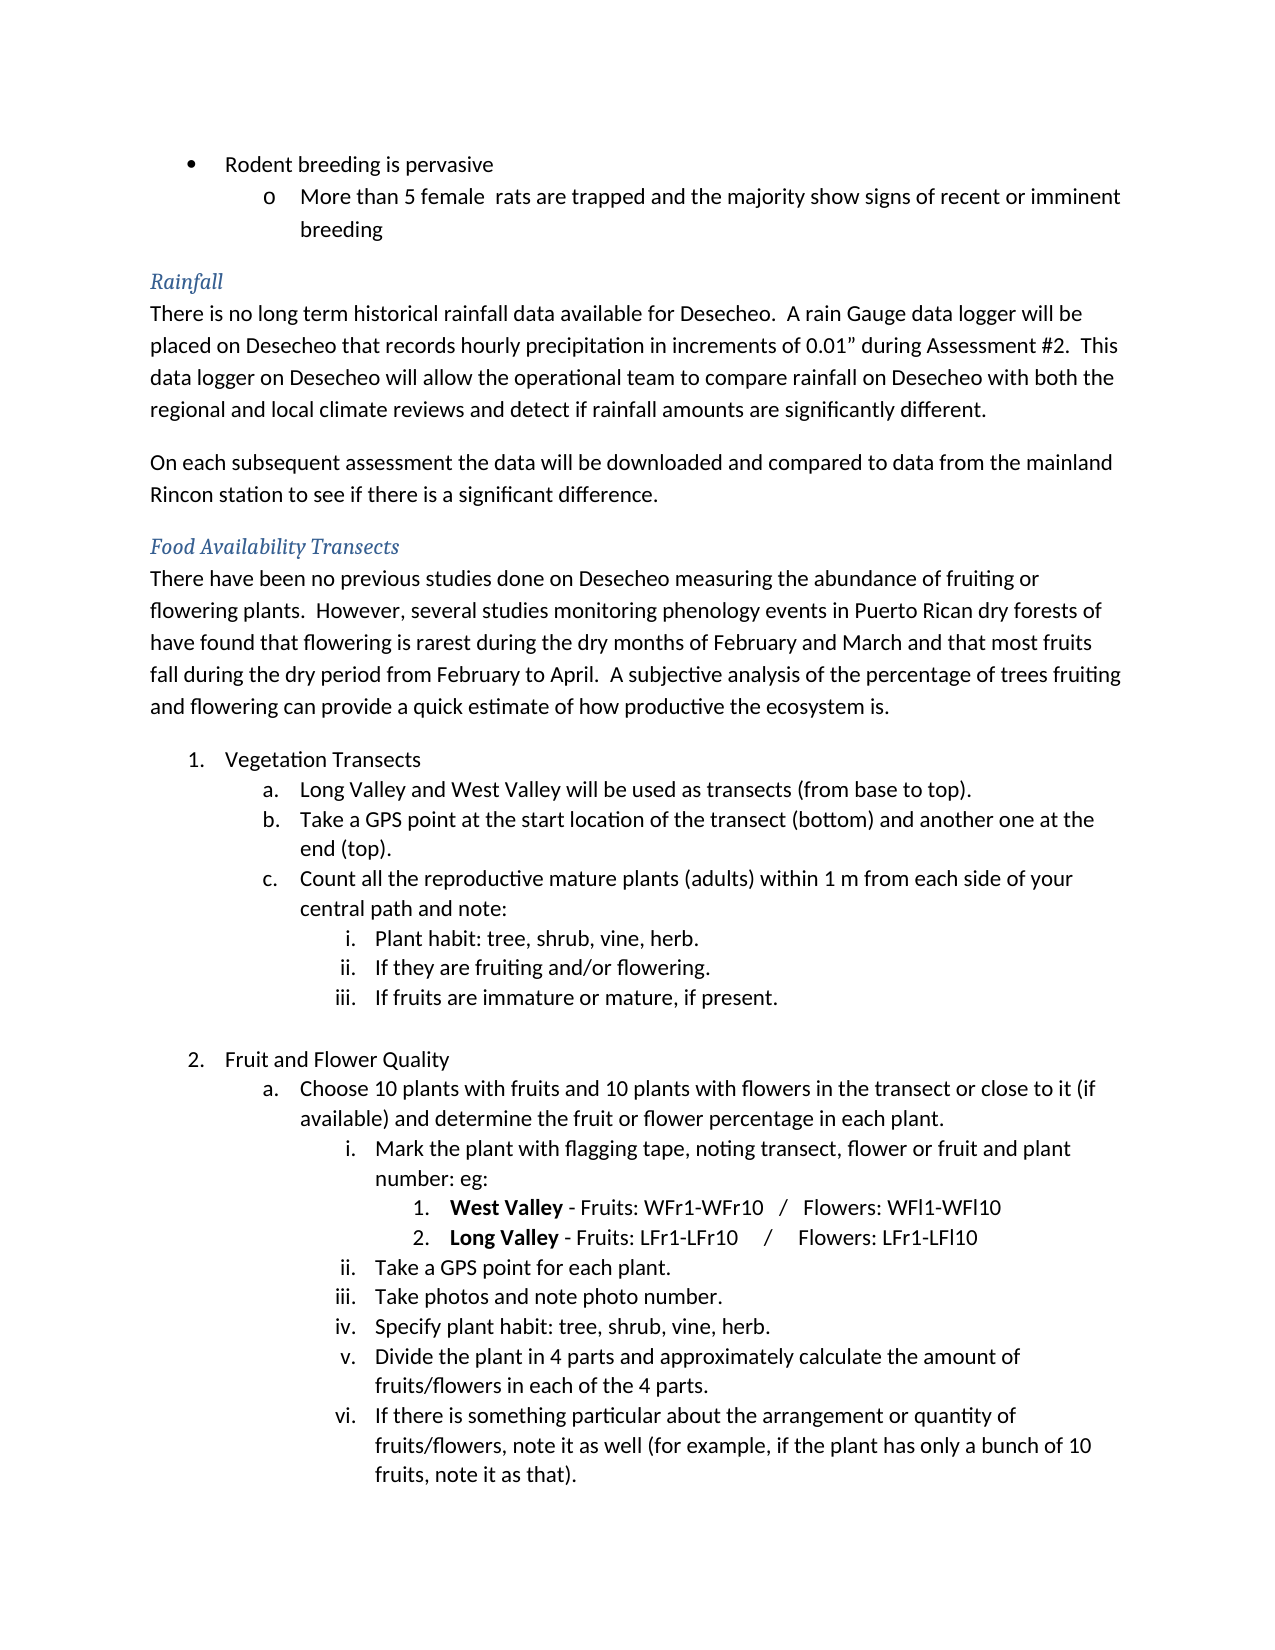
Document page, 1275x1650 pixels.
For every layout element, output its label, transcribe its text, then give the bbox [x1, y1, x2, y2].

subtitle Rainfall [150, 268, 1125, 295]
list Count all the reproductive mature plants (adults) within 1 m from each side of your central path and note: [262, 864, 1125, 922]
list Long Valley and West Valley will be used as transects (from base to top). [262, 775, 1125, 803]
list More than 5 female rats are trapped and the majority show signs of recent or imminent breeding [262, 182, 1125, 243]
list Take a GPS point at the start location of the transect (bottom) and another one at the end (top). [262, 805, 1125, 863]
list Mark the plant with flagging tape, noting transect, flower or fruit and plant number: eg: [356, 1134, 1125, 1192]
list If they are fruiting and/or flowering. [356, 953, 1125, 981]
subtitle Food Availability Transects [150, 533, 1125, 560]
list Take photos and note photo number. [356, 1282, 1125, 1310]
list Divide the plant in 4 parts and approximately calculate the amount of fruits/flowers in each of the 4 parts. [356, 1342, 1125, 1399]
list Specify plant habit: tree, shrub, vine, herb. [356, 1312, 1125, 1340]
list Vegetation Transects [187, 746, 1125, 773]
text There have been no previous studies done on Desecheo measuring the abundance of fruiting or flowering plants. However, several studies monitoring phenology events in Puerto Rican dry forests of have found that flowering is rarest during the dry months of February and March and that most fruits fall during the dry period from February to April. A subjective analysis of the percentage of trees fruiting and flowering can provide a quick estimate of how productive the ecosystem is. [150, 564, 1125, 721]
list Take a GPS point for each plant. [356, 1253, 1125, 1281]
list Choose 10 plants with fruits and 10 plants with flowers in the transect or close to it (if available) and determine the fruit or flower percentage in each plant. [262, 1074, 1125, 1132]
list Long Valley - Fruits: LFr1-LFr10 / Flowers: LFr1-LFl10 [412, 1223, 1125, 1251]
list Rodent breeding is pervasive [187, 150, 1125, 178]
text On each subsequent assessment the data will be downloaded and compared to data from the mainland Rincon station to see if there is a significant difference. [150, 448, 1125, 508]
list If there is something particular about the arrangement or quantity of fruits/flowers, note it as well (for example, if the plant has only a bunch of 10 fruits, note it as that). [356, 1401, 1125, 1488]
text There is no long term historical rainfall data available for Desecheo. A rain Gauge data logger will be placed on Desecheo that records hourly precipitation in increments of 0.01” during Assessment #2. This data logger on Desecheo will allow the operational team to compare rainfall on Desecheo with both the regional and local climate reviews and detect if rainfall amounts are significantly different. [150, 299, 1125, 423]
list If fruits are immature or mature, if present. [356, 983, 1125, 1011]
list Plant habit: tree, shrub, vine, herb. [356, 924, 1125, 952]
list Fruit and Flower Quality [187, 1045, 1125, 1073]
list West Valley - Fruits: WFr1-WFr10 / Flowers: WFl1-WFl10 [412, 1193, 1125, 1221]
